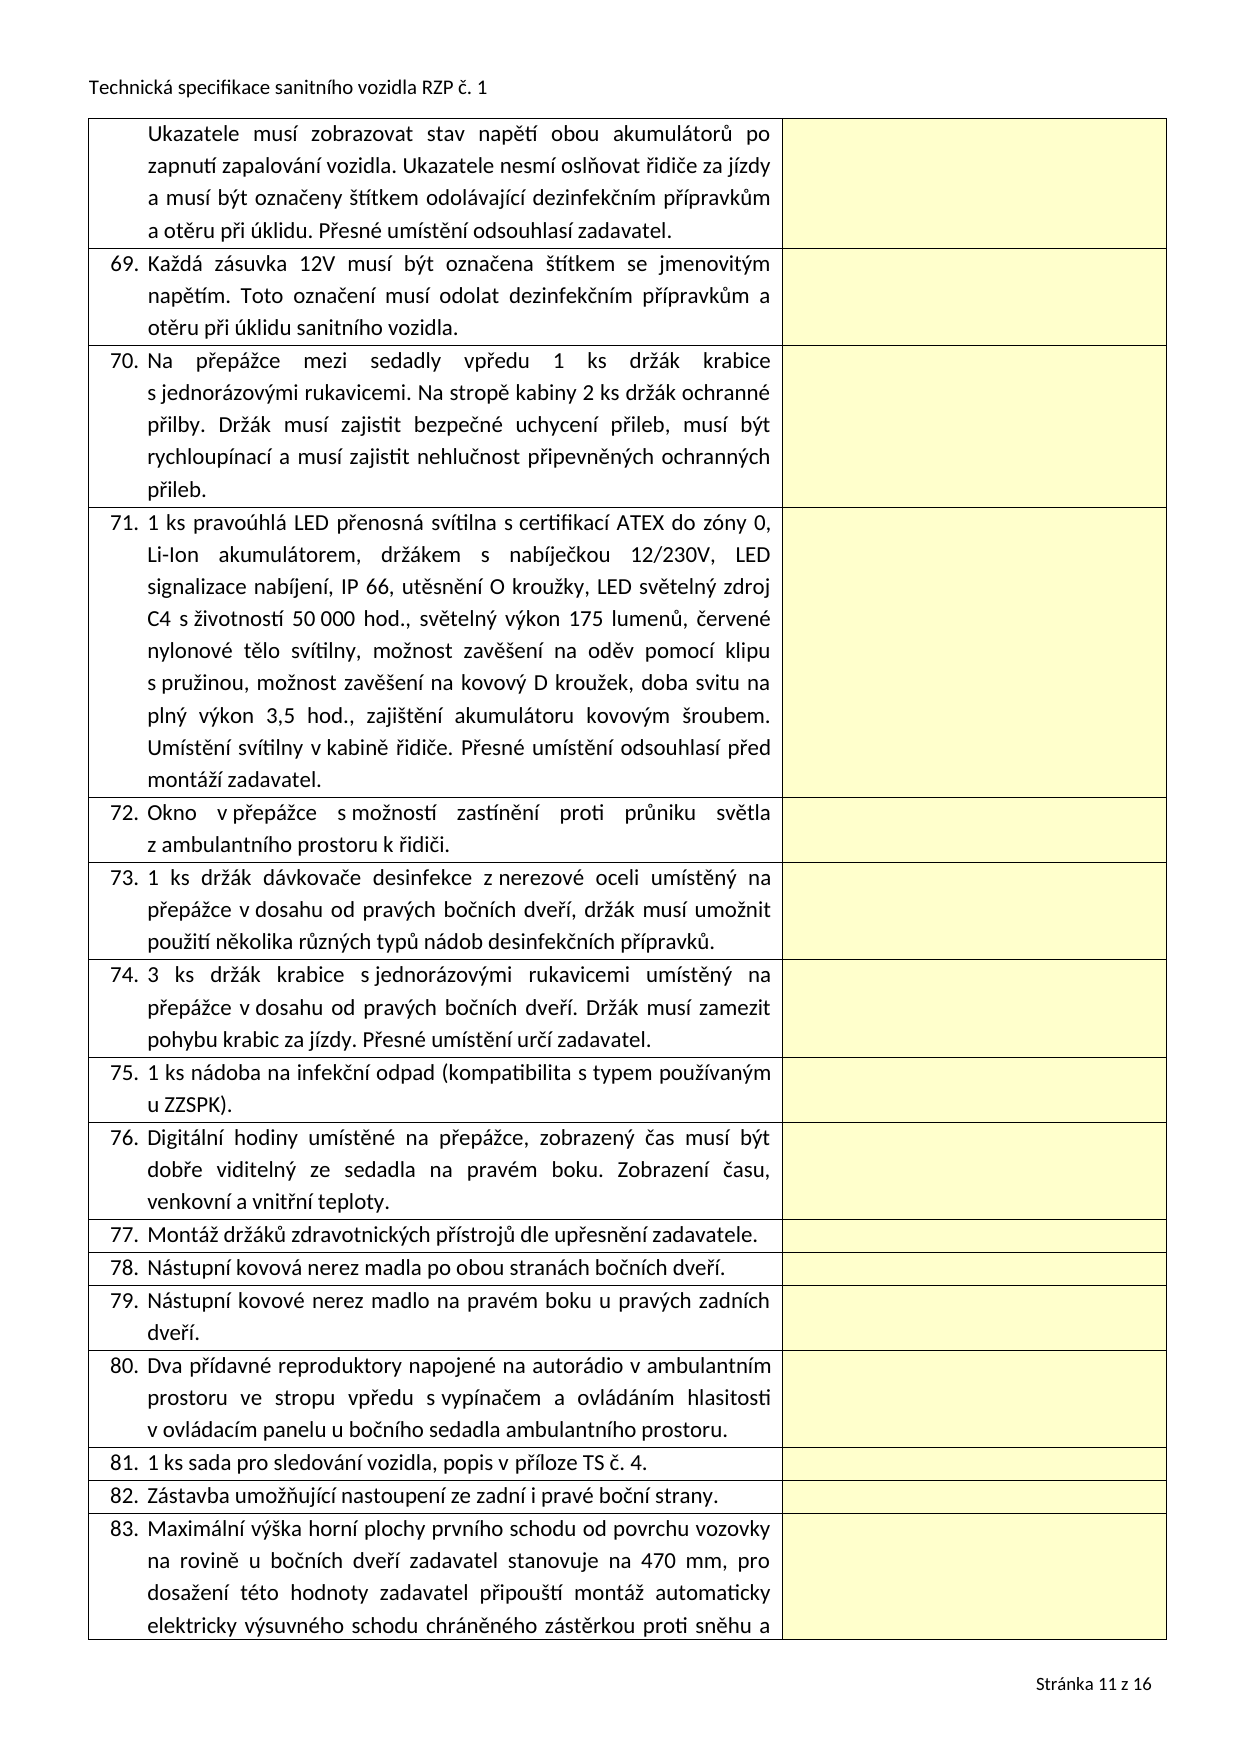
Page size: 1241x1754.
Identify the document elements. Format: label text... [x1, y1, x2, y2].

table_cell [783, 346, 1166, 507]
table_cell 1 ks sada pro sledování vozidla, popis v příloze TS č. 4. [89, 1448, 782, 1480]
table_cell [783, 1220, 1166, 1252]
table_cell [89, 119, 782, 248]
table_cell [783, 1286, 1166, 1350]
table_cell [783, 1448, 1166, 1480]
table_cell [783, 508, 1166, 797]
table_cell [783, 1481, 1166, 1513]
table_cell [783, 1351, 1166, 1447]
table_cell [783, 119, 1166, 248]
table_cell Zástavba umožňující nastoupení ze zadní i pravé boční strany. [89, 1481, 782, 1513]
table_cell Nástupní kovová nerez madla po obou stranách bočních dveří. [89, 1253, 782, 1285]
table_cell [783, 863, 1166, 959]
table_cell [783, 249, 1166, 345]
table_cell Okno v přepážce s možností zastínění proti průniku světla z ambulantního prostoru k řidiči. [89, 798, 782, 862]
table_cell Montáž držáků zdravotnických přístrojů dle upřesnění zadavatele. [89, 1220, 782, 1252]
table_cell Digitální hodiny umístěné na přepážce, zobrazený čas musí být dobře viditelný ze sedadla na pravém boku. Zobrazení času, venkovní a vnitřní teploty. [89, 1123, 782, 1219]
table_cell 1 ks držák dávkovače desinfekce z nerezové oceli umístěný na přepážce v dosahu od pravých bočních dveří, držák musí umožnit použití několika různých typů nádob desinfekčních přípravků. [89, 863, 782, 959]
table_cell Dva přídavné reproduktory napojené na autorádio v ambulantním prostoru ve stropu vpředu s vypínačem a ovládáním hlasitosti v ovládacím panelu u bočního sedadla ambulantního prostoru. [89, 1351, 782, 1447]
table_cell [783, 1058, 1166, 1122]
table_cell [783, 798, 1166, 862]
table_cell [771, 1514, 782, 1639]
table_cell [783, 1253, 1166, 1285]
table_cell 1 ks nádoba na infekční odpad (kompatibilita s typem používaným u ZZSPK). [89, 1058, 782, 1122]
table_cell [783, 1514, 1166, 1639]
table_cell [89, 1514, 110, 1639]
table_cell Na přepážce mezi sedadly vpředu 1 ks držák krabice s jednorázovými rukavicemi. Na stropě kabiny 2 ks držák ochranné přilby. Držák musí zajistit bezpečné uchycení přileb, musí být rychloupínací a musí zajistit nehlučnost připevněných ochranných přileb. [89, 346, 782, 507]
table_cell [783, 960, 1166, 1057]
table_cell [783, 1123, 1166, 1219]
table_cell 1 ks pravoúhlá LED přenosná svítilna s certifikací ATEX do zóny 0, Li-Ion akumulátorem, držákem s nabíječkou 12/230V, LED signalizace nabíjení, IP 66, utěsnění O kroužky, LED světelný zdroj C4 s životností 50 000 hod., světelný výkon 175 lumenů, červené nylonové tělo svítilny, možnost zavěšení na oděv pomocí klipu s pružinou, možnost zavěšení na kovový D kroužek, doba svitu na plný výkon 3,5 hod., zajištění akumulátoru kovovým šroubem. Umístění svítilny v kabině řidiče. Přesné umístění odsouhlasí před montáží zadavatel. [89, 508, 782, 797]
table_cell Nástupní kovové nerez madlo na pravém boku u pravých zadních dveří. [89, 1286, 782, 1350]
table_cell Každá zásuvka 12V musí být označena štítkem se jmenovitým napětím. Toto označení musí odolat dezinfekčním přípravkům a otěru při úklidu sanitního vozidla. [89, 249, 782, 345]
table_cell 3 ks držák krabice s jednorázovými rukavicemi umístěný na přepážce v dosahu od pravých bočních dveří. Držák musí zamezit pohybu krabic za jízdy. Přesné umístění určí zadavatel. [89, 960, 782, 1057]
